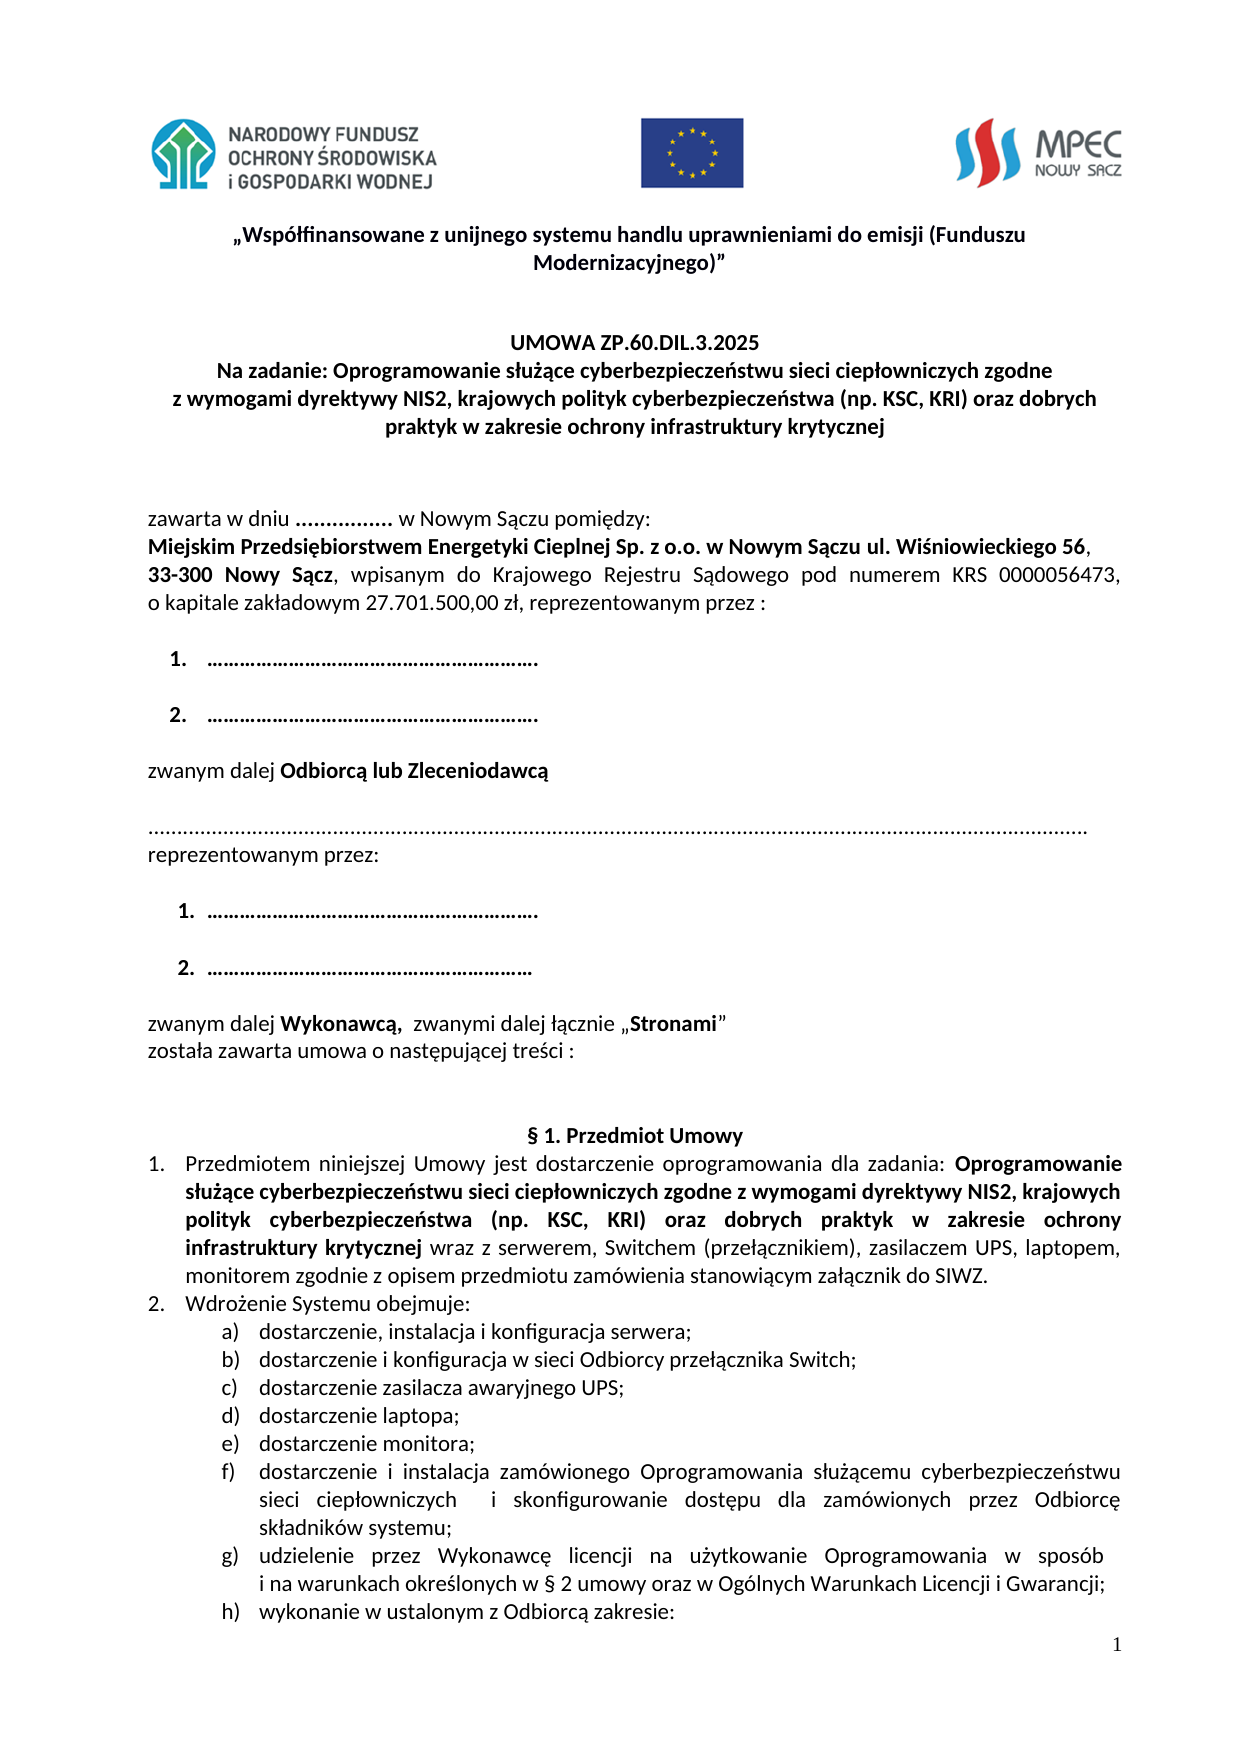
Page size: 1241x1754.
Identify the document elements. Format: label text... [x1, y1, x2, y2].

list dostarczenie i konfiguracja w sieci Odbiorcy przełącznika Switch; [221, 1345, 1122, 1373]
list dostarczenie zasilacza awaryjnego UPS; [221, 1373, 1122, 1401]
text 33-300 Nowy Sącz, wpisanym do Krajowego Rejestru Sądowego pod numerem KRS 0000056473, o kapitale zakładowym 27.701.500,00 zł, reprezentowanym przez : [148, 560, 1122, 616]
list dostarczenie i instalacja zamówionego Oprogramowania służącemu cyberbezpieczeństwu sieci ciepłowniczych i skonfigurowanie dostępu dla zamówionych przez Odbiorcę składników systemu; [221, 1457, 1122, 1541]
list dostarczenie, instalacja i konfiguracja serwera; [221, 1317, 1122, 1345]
text UMOWA ZP.60.DIL.3.2025 [148, 328, 1122, 356]
text § 1. Przedmiot Umowy [148, 1121, 1122, 1149]
list Wdrożenie Systemu obejmuje: [148, 1289, 1122, 1317]
list Przedmiotem niniejszej Umowy jest dostarczenie oprogramowania dla zadania: Oprogramowanie służące cyberbezpieczeństwu sieci ciepłowniczych zgodne z wymogami dyrektywy NIS2, krajowych polityk cyberbezpieczeństwa (np. KSC, KRI) oraz dobrych praktyk w zakresie ochrony infrastruktury krytycznej wraz z serwerem, Switchem (przełącznikiem), zasilaczem UPS, laptopem, monitorem zgodnie z opisem przedmiotu zamówienia stanowiącym załącznik do SIWZ. [148, 1149, 1122, 1289]
text „Współfinansowane z unijnego systemu handlu uprawnieniami do emisji (Funduszu Modernizacyjnego)” [148, 220, 1111, 276]
list ……………………………………………………. [169, 644, 1122, 672]
list ……………………………………………………. [177, 897, 1122, 924]
text reprezentowanym przez: [148, 841, 1122, 868]
list ……………………………………………………. [169, 700, 1122, 728]
list wykonanie w ustalonym z Odbiorcą zakresie: [221, 1597, 1122, 1625]
text Na zadanie: Oprogramowanie służące cyberbezpieczeństwu sieci ciepłowniczych zgodne z wymogami dyrektywy NIS2, krajowych polityk cyberbezpieczeństwa (np. KSC, KRI) oraz dobrych praktyk w zakresie ochrony infrastruktury krytycznej [148, 356, 1122, 440]
picture [147, 116, 1123, 192]
text została zawarta umowa o następującej treści : [148, 1037, 1122, 1065]
list udzielenie przez Wykonawcę licencji na użytkowanie Oprogramowania w sposób i na warunkach określonych w § 2 umowy oraz w Ogólnych Warunkach Licencji i Gwarancji; [221, 1541, 1122, 1597]
text zwanym dalej Odbiorcą lub Zleceniodawcą [148, 756, 1122, 784]
text Miejskim Przedsiębiorstwem Energetyki Cieplnej Sp. z o.o. w Nowym Sączu ul. Wiśniowieckiego 56, [148, 532, 1122, 560]
list dostarczenie monitora; [221, 1429, 1122, 1457]
text zwanym dalej Wykonawcą, zwanymi dalej łącznie „Stronami” [148, 1009, 1122, 1037]
list …………………………………………………… [177, 953, 1122, 981]
text zawarta w dniu ................ w Nowym Sączu pomiędzy: [148, 504, 1122, 532]
list dostarczenie laptopa; [221, 1401, 1122, 1429]
text ................................................................................................................................................................... [148, 812, 1122, 841]
